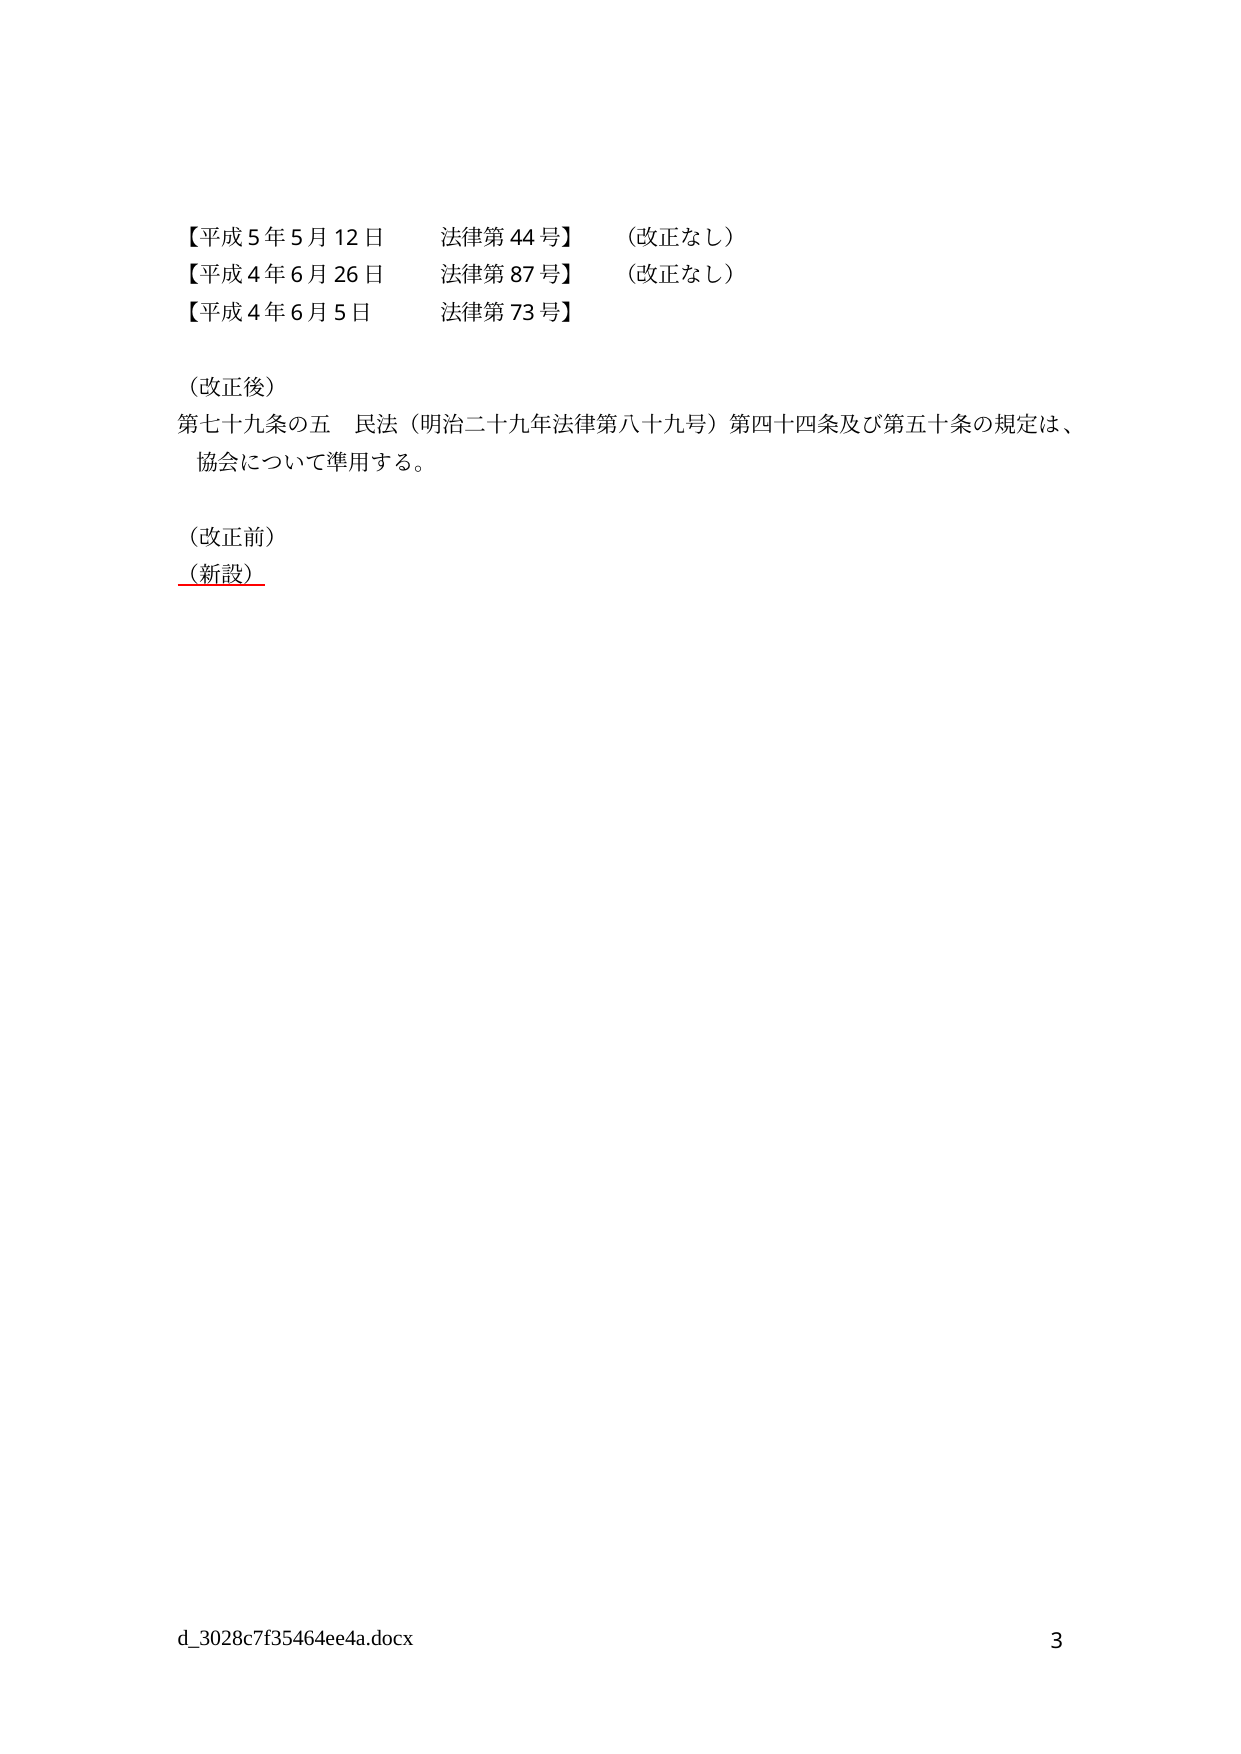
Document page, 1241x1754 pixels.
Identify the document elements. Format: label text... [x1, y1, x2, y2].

text 【平成4年6月26日 法律第87号】 （改正なし） [177, 254, 1063, 292]
text 【平成5年5月12日 法律第44号】 （改正なし） [177, 217, 1063, 254]
text （改正後） [177, 367, 1063, 404]
text 第七十九条の五 民法（明治二十九年法律第八十九号）第四十四条及び第五十条の規定は、協会について準用する。 [177, 404, 1063, 479]
text （新設） [177, 554, 1063, 592]
text （改正前） [177, 517, 1063, 554]
text 【平成4年6月5日 法律第73号】 [177, 292, 1063, 329]
